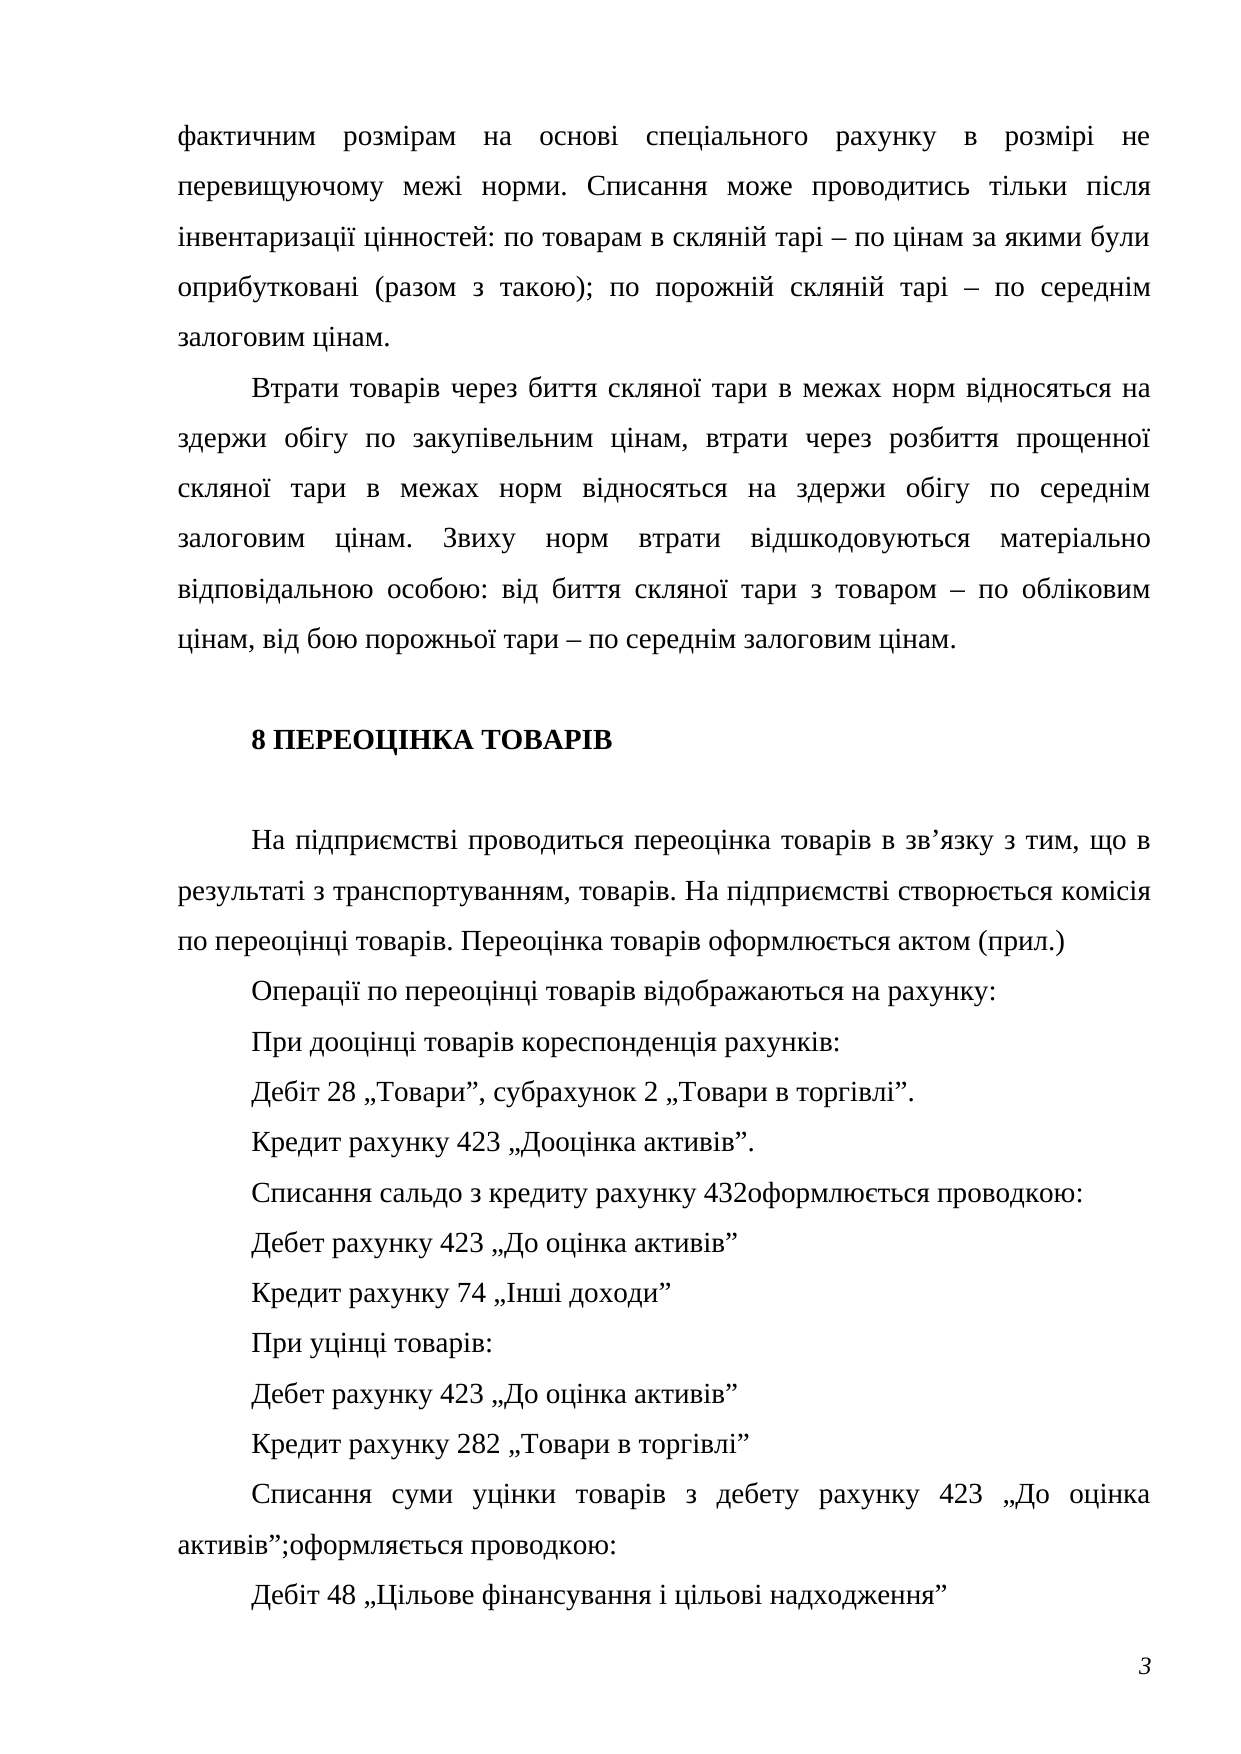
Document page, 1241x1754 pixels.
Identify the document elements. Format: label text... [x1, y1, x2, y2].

text Операції по переоцінці товарів відображаються на рахунку: [177, 973, 1152, 1007]
text Кредит рахунку 282 „Товари в торгівлі” [177, 1426, 1152, 1460]
text При дооцінці товарів кореспонденція рахунків: [177, 1024, 1152, 1057]
text Втрати товарів через биття скляної тари в межах норм відносяться на здержи обігу по закупівельним цінам, втрати через розбиття прощенної скляної тари в межах норм відносяться на здержи обігу по середнім залоговим цінам. Звиху норм втрати відшкодовуються матеріально відповідальною особою: від биття скляної тари з товаром – по обліковим цінам, від бою порожньої тари – по середнім залоговим цінам. [177, 370, 1152, 655]
text Списання суми уцінки товарів з дебету рахунку 423 „До оцінка активів”;оформляється проводкою: [177, 1477, 1152, 1560]
text На підприємстві проводиться переоцінка товарів в зв’язку з тим, що в результаті з транспортуванням, товарів. На підприємстві створюється комісія по переоцінці товарів. Переоцінка товарів оформлюється актом (прил.) [177, 822, 1152, 957]
text Дебіт 28 „Товари”, субрахунок 2 „Товари в торгівлі”. [177, 1074, 1152, 1108]
text При уцінці товарів: [177, 1326, 1152, 1359]
text Дебет рахунку 423 „До оцінка активів” [177, 1376, 1152, 1409]
text 8 Переоцінка товарів [177, 722, 1152, 755]
text Дебет рахунку 423 „До оцінка активів” [177, 1225, 1152, 1258]
text Списання сальдо з кредиту рахунку 432оформлюється проводкою: [177, 1175, 1152, 1208]
text Дебіт 48 „Цільове фінансування і цільові надходження” [177, 1577, 1152, 1611]
text Кредит рахунку 423 „Дооцінка активів”. [177, 1124, 1152, 1158]
text Кредит рахунку 74 „Інші доходи” [177, 1275, 1152, 1309]
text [177, 118, 1152, 353]
